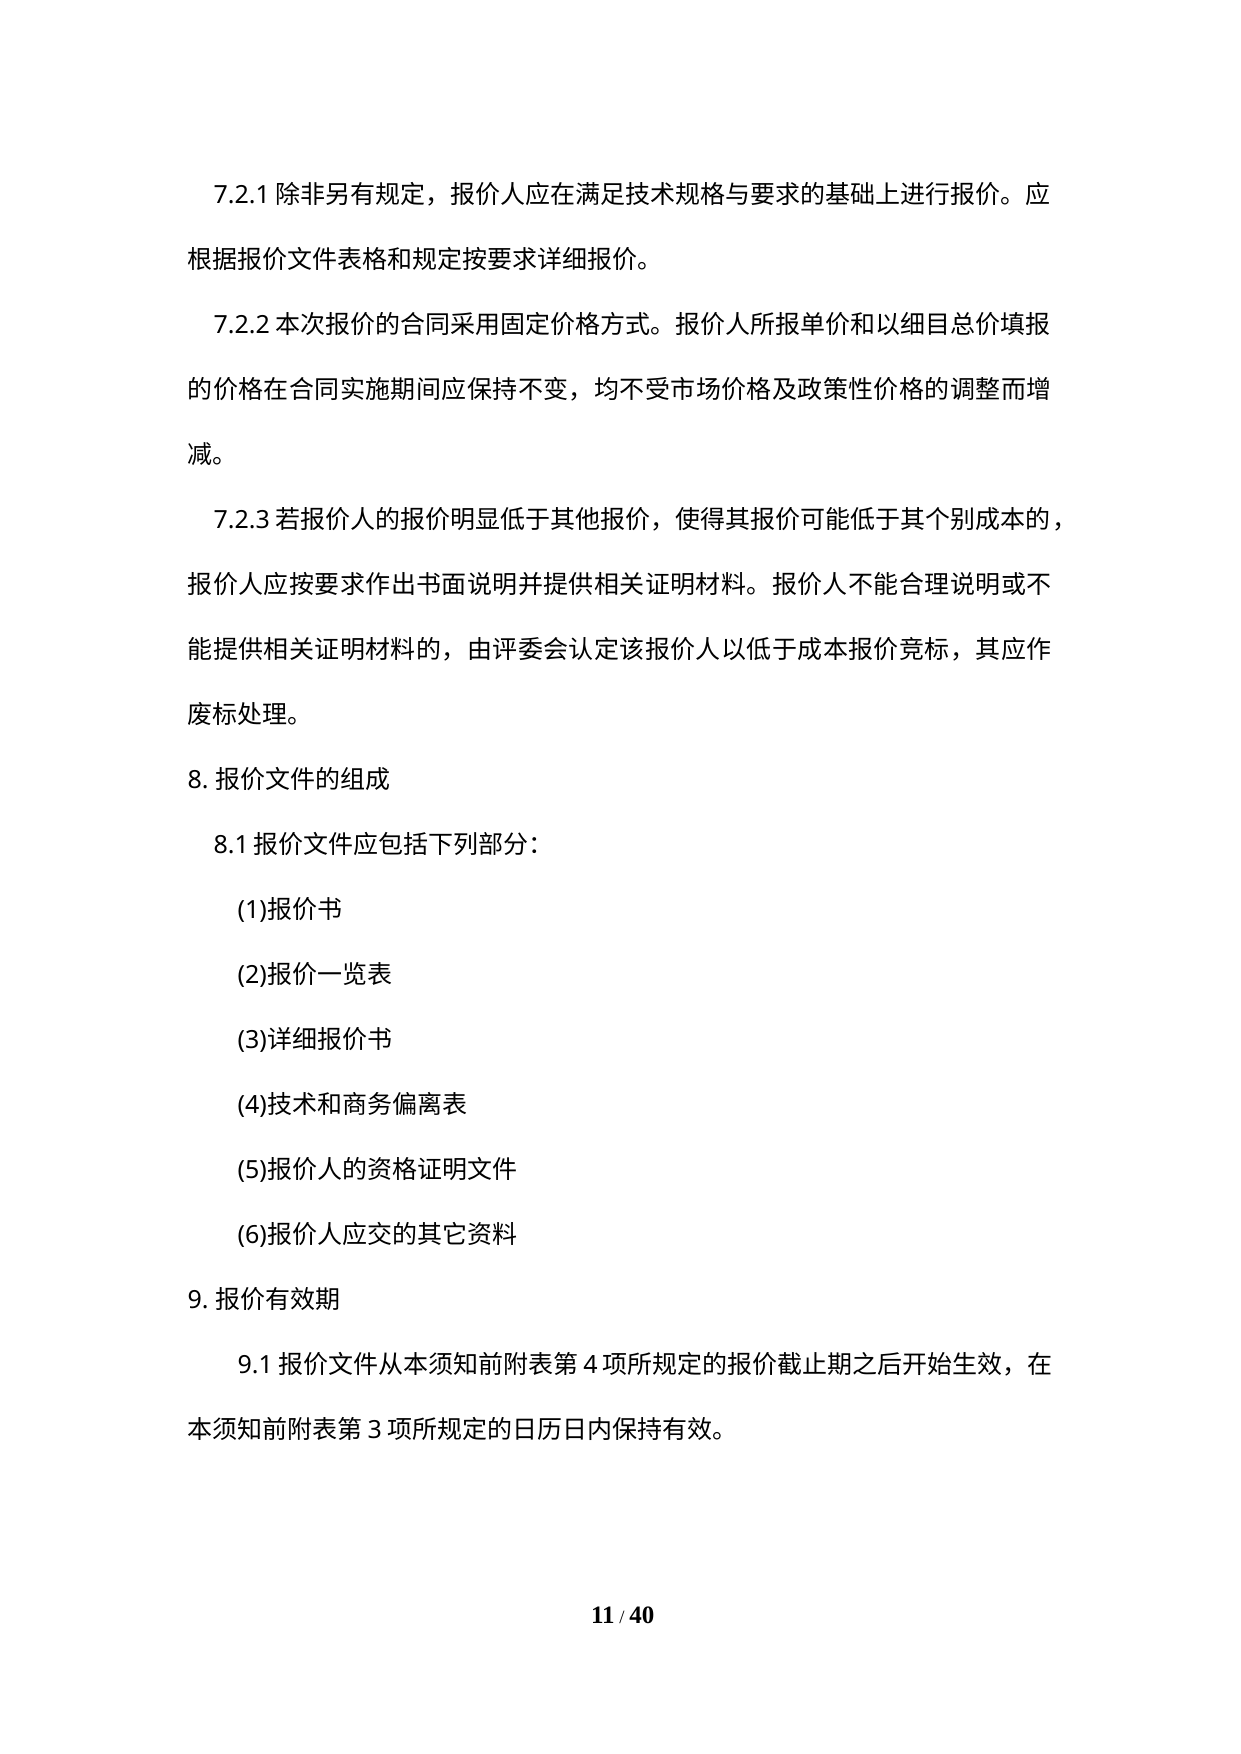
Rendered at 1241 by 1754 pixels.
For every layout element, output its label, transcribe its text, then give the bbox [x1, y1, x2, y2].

text (1)报价书 [187, 875, 1053, 940]
text 7.2.2本次报价的合同采用固定价格方式。报价人所报单价和以细目总价填报的价格在合同实施期间应保持不变，均不受市场价格及政策性价格的调整而增减。 [187, 290, 1053, 485]
text 7.2.3若报价人的报价明显低于其他报价，使得其报价可能低于其个别成本的，报价人应按要求作出书面说明并提供相关证明材料。报价人不能合理说明或不能提供相关证明材料的，由评委会认定该报价人以低于成本报价竞标，其应作废标处理。 [187, 485, 1053, 745]
text (5)报价人的资格证明文件 [187, 1135, 1053, 1200]
text (3)详细报价书 [187, 1005, 1053, 1070]
text 7.2.1除非另有规定，报价人应在满足技术规格与要求的基础上进行报价。应根据报价文件表格和规定按要求详细报价。 [187, 160, 1053, 290]
text (2)报价一览表 [187, 940, 1053, 1005]
text 9. 报价有效期 [187, 1265, 1053, 1330]
text 8. 报价文件的组成 [187, 745, 1053, 810]
text (4)技术和商务偏离表 [187, 1070, 1053, 1135]
text (6)报价人应交的其它资料 [187, 1200, 1053, 1265]
text 8.1报价文件应包括下列部分： [187, 810, 1053, 875]
text 9.1报价文件从本须知前附表第4项所规定的报价截止期之后开始生效，在本须知前附表第3项所规定的日历日内保持有效。 [187, 1330, 1053, 1460]
